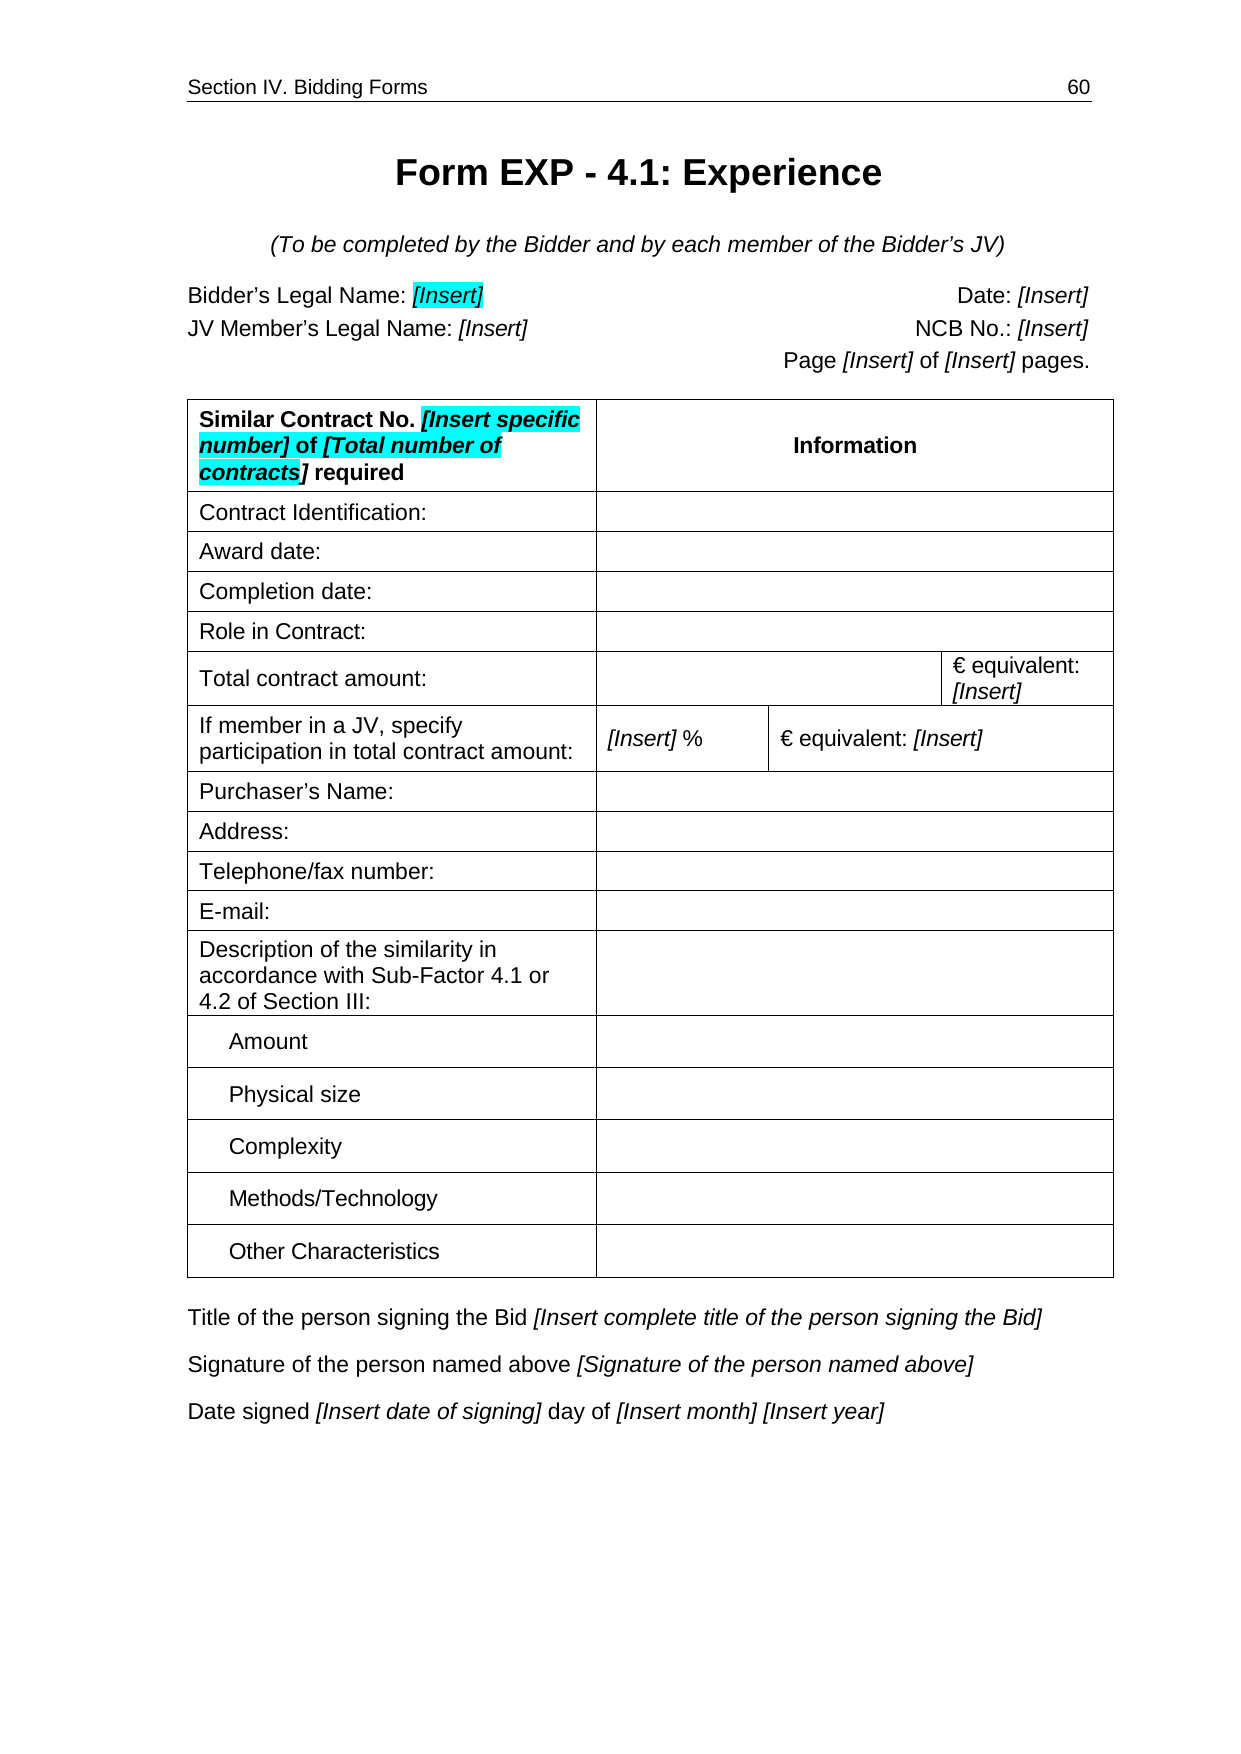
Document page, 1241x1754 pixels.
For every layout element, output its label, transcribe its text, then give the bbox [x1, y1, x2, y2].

table_cell [597, 1068, 1113, 1119]
table_header Similar Contract No. [Insert specific number] of [Total number of contracts] required [188, 400, 596, 491]
table_cell [597, 1120, 1113, 1172]
table_cell [597, 891, 1113, 930]
table_cell Telephone/fax number: [188, 852, 596, 890]
table_cell Purchaser’s Name: [188, 772, 596, 811]
table_cell Physical size [188, 1068, 596, 1119]
table_cell Other Characteristics [188, 1225, 596, 1277]
table_cell Description of the similarity in accordance with Sub-Factor 4.1 or 4.2 of Section III: [188, 931, 596, 1014]
table_cell [597, 652, 941, 704]
text JV Member’s Legal Name: [Insert] NCB No.: [Insert] [187, 314, 1090, 341]
table_cell Total contract amount: [188, 652, 596, 704]
table_cell [597, 612, 1113, 651]
table_cell E-mail: [188, 891, 596, 930]
table_cell [597, 1173, 1113, 1224]
table_cell Role in Contract: [188, 612, 596, 651]
table_cell Complexity [188, 1120, 596, 1172]
table_cell Amount [188, 1016, 596, 1067]
table_cell € equivalent: [Insert] [769, 706, 1113, 771]
text Bidder’s Legal Name: [Insert] Date: [Insert] [483, 282, 1090, 308]
table_cell Award date: [188, 532, 596, 571]
text Signature of the person named above [Signature of the person named above] [187, 1351, 1090, 1377]
table_cell If member in a JV, specify participation in total contract amount: [188, 706, 596, 771]
table_cell Contract Identification: [188, 492, 596, 531]
text Title of the person signing the Bid [Insert complete title of the person signing the Bid] [187, 1304, 1090, 1330]
table_cell [Insert] % [597, 706, 768, 771]
table_header Information [597, 400, 1113, 491]
table_cell Methods/Technology [188, 1173, 596, 1224]
table_cell [597, 572, 1113, 611]
table_cell [597, 772, 1113, 811]
table_cell [597, 812, 1113, 851]
table_cell [597, 1225, 1113, 1277]
text (To be completed by the Bidder and by each member of the Bidder’s JV) [187, 231, 1090, 257]
table_cell [597, 1016, 1113, 1067]
table_cell Completion date: [188, 572, 596, 611]
table_cell [597, 931, 1113, 1014]
table_cell [597, 532, 1113, 571]
text Form EXP - 4.1: Experience [187, 150, 1090, 193]
table_cell Address: [188, 812, 596, 851]
text Bidder’s Legal Name: [Insert] Date: [Insert] [187, 282, 413, 308]
table_cell [597, 852, 1113, 890]
text Page [Insert] of [Insert] pages. [187, 347, 1090, 373]
table_cell € equivalent: [Insert] [942, 652, 1113, 704]
table_cell [597, 492, 1113, 531]
text Date signed [Insert date of signing] day of [Insert month] [Insert year] [187, 1398, 1090, 1425]
